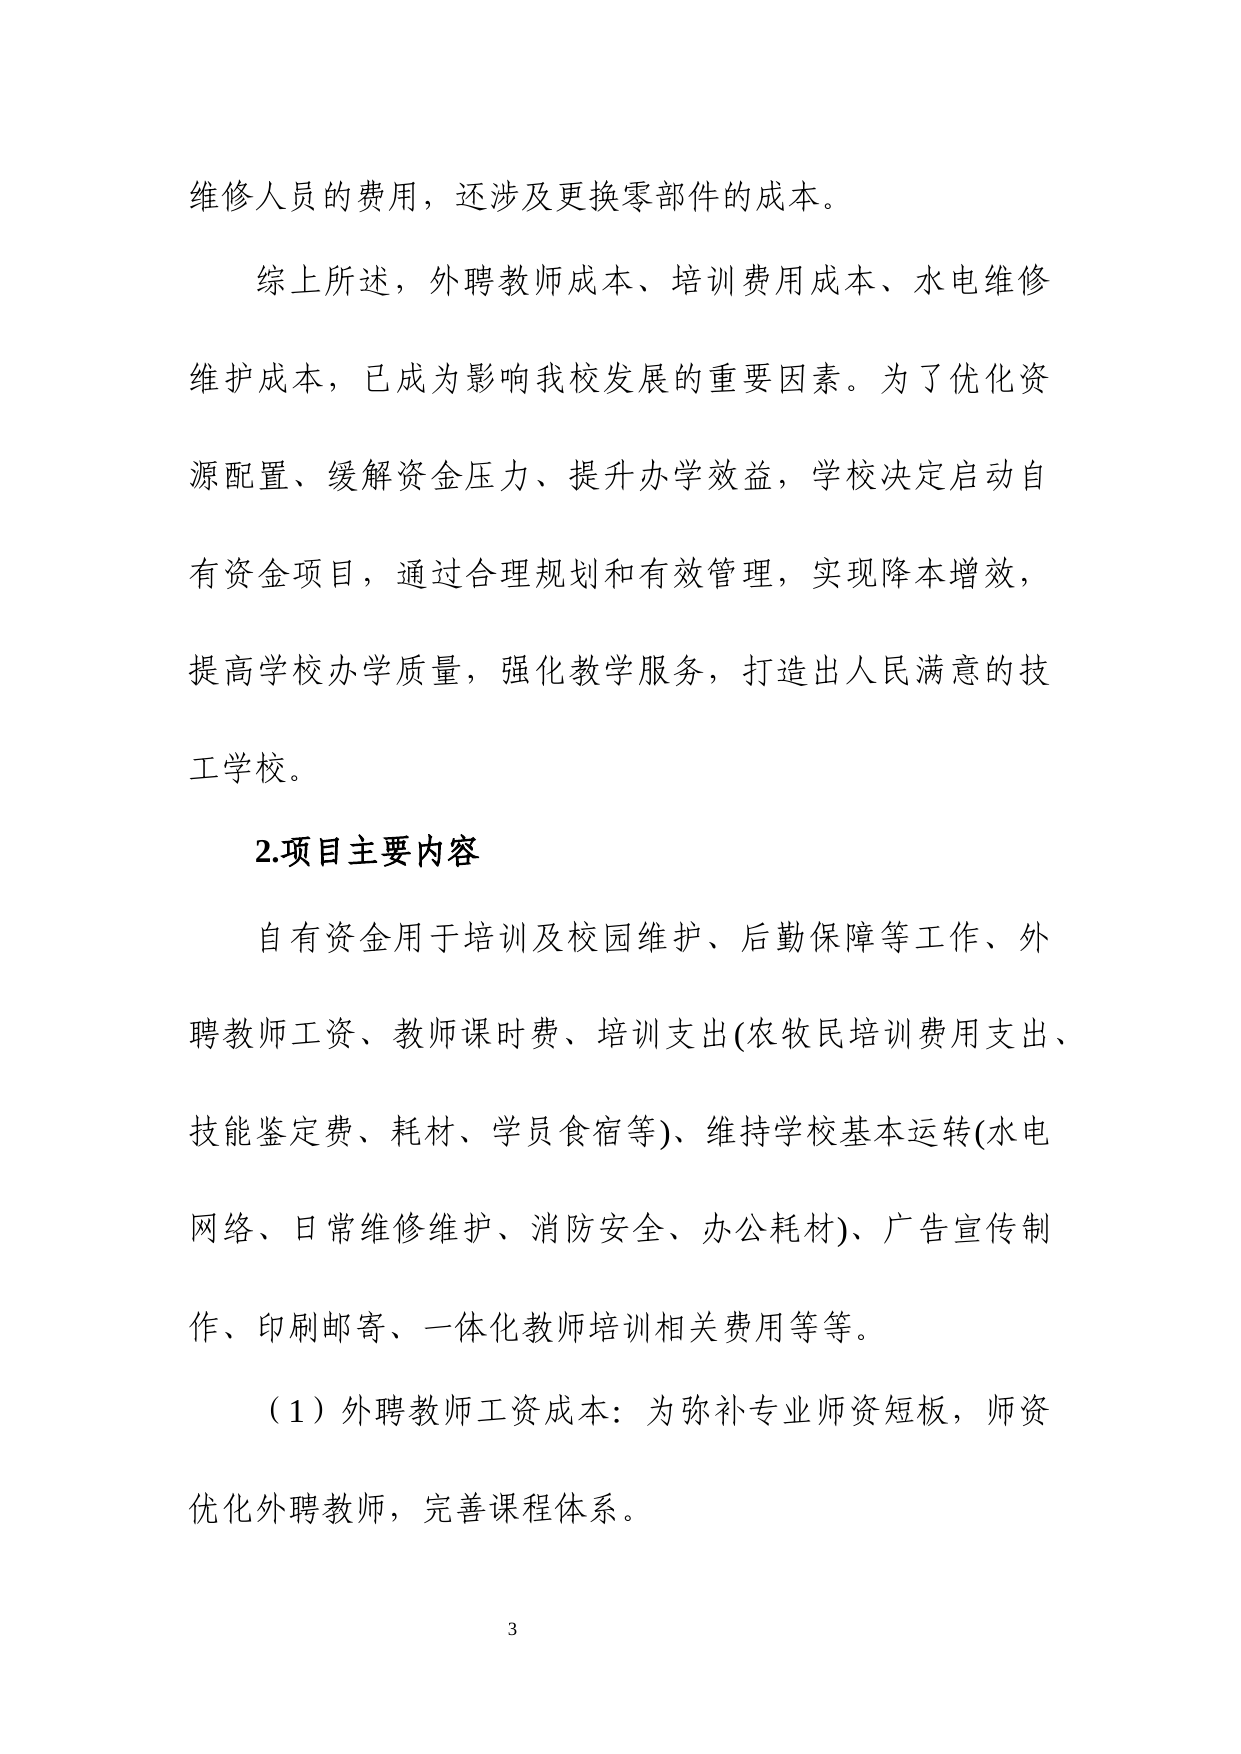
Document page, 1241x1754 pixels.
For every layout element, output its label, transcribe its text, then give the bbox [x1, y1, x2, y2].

text 综上所述，外聘教师成本、培训费用成本、水电维修维护成本，已成为影响我校发展的重要因素。为了优化资源配置、缓解资金压力、提升办学效益，学校决定启动自有资金项目，通过合理规划和有效管理，实现降本增效，提高学校办学质量，强化教学服务，打造出人民满意的技工学校。 [187, 246, 1053, 798]
text 2.项目主要内容 [187, 817, 1053, 882]
text （1）外聘教师工资成本：为弥补专业师资短板，师资优化外聘教师，完善课程体系。 [187, 1377, 1053, 1539]
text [187, 162, 1053, 227]
text 自有资金用于培训及校园维护、后勤保障等工作、外聘教师工资、教师课时费、培训支出(农牧民培训费用支出、技能鉴定费、耗材、学员食宿等)、维持学校基本运转(水电网络、日常维修维护、消防安全、办公耗材)、广告宣传制作、印刷邮寄、一体化教师培训相关费用等等。 [187, 903, 1053, 1358]
